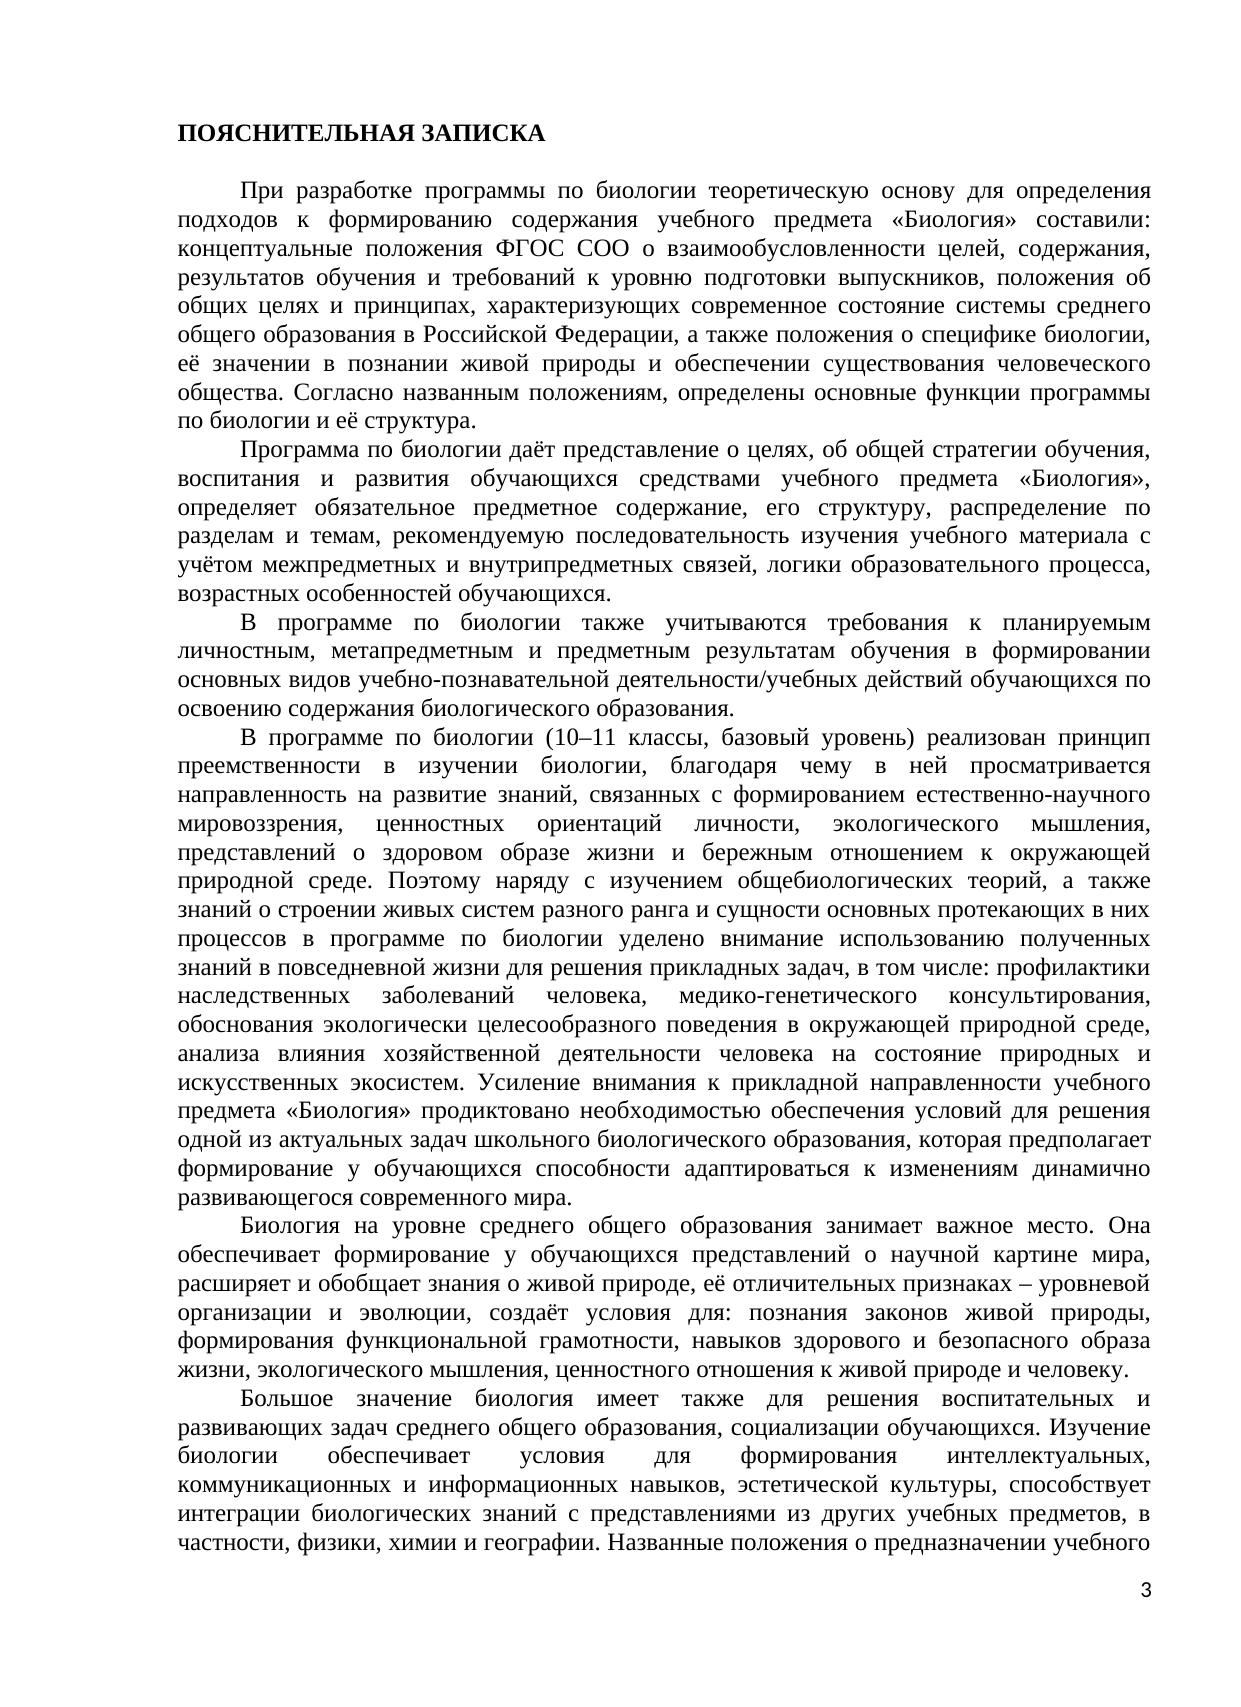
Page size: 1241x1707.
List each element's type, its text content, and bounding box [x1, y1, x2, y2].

text В программе по биологии (10–11 классы, базовый уровень) реализован принцип преемственности в изучении биологии, благодаря чему в ней просматривается направленность на развитие знаний, связанных с формированием естественно-научного мировоззрения, ценностных ориентаций личности, экологического мышления, представлений о здоровом образе жизни и бережным отношением к окружающей природной среде. Поэтому наряду с изучением общебиологических теорий, а также знаний о строении живых систем разного ранга и сущности основных протекающих в них процессов в программе по биологии уделено внимание использованию полученных знаний в повседневной жизни для решения прикладных задач, в том числе: профилактики наследственных заболеваний человека, медико-генетического консультирования, обоснования экологически целесообразного поведения в окружающей природной среде, анализа влияния хозяйственной деятельности человека на состояние природных и искусственных экосистем. Усиление внимания к прикладной направленности учебного предмета «Биология» продиктовано необходимостью обеспечения условий для решения одной из актуальных задач школьного биологического образования, которая предполагает формирование у обучающихся способности адаптироваться к изменениям динамично развивающегося современного мира. [177, 722, 1152, 1211]
text При разработке программы по биологии теоретическую основу для определения подходов к формированию содержания учебного предмета «Биология» составили: концептуальные положения ФГОС СОО о взаимообусловленности целей, содержания, результатов обучения и требований к уровню подготовки выпускников, положения об общих целях и принципах, характеризующих современное состояние системы среднего общего образования в Российской Федерации, а также положения о специфике биологии, её значении в познании живой природы и обеспечении существования человеческого общества. Согласно названным положениям, определены основные функции программы по биологии и её структура. [177, 176, 1152, 434]
text Программа по биологии даёт представление о целях, об общей стратегии обучения, воспитания и развития обучающихся средствами учебного предмета «Биология», определяет обязательное предметное содержание, его структуру, распределение по разделам и темам, рекомендуемую последовательность изучения учебного материала с учётом межпредметных и внутрипредметных связей, логики образовательного процесса, возрастных особенностей обучающихся. [177, 434, 1152, 607]
text Биология на уровне среднего общего образования занимает важное место. Она обеспечивает формирование у обучающихся представлений о научной картине мира, расширяет и обобщает знания о живой природе, её отличительных признаках – уровневой организации и эволюции, создаёт условия для: познания законов живой природы, формирования функциональной грамотности, навыков здорового и безопасного образа жизни, экологического мышления, ценностного отношения к живой природе и человеку. [177, 1211, 1152, 1383]
text В программе по биологии также учитываются требования к планируемым личностным, метапредметным и предметным результатам обучения в формировании основных видов учебно-познавательной деятельности/учебных действий обучающихся по освоению содержания биологического образования. [177, 607, 1152, 722]
text ПОЯСНИТЕЛЬНАЯ ЗАПИСКА [177, 118, 1152, 147]
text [177, 1383, 1152, 1556]
